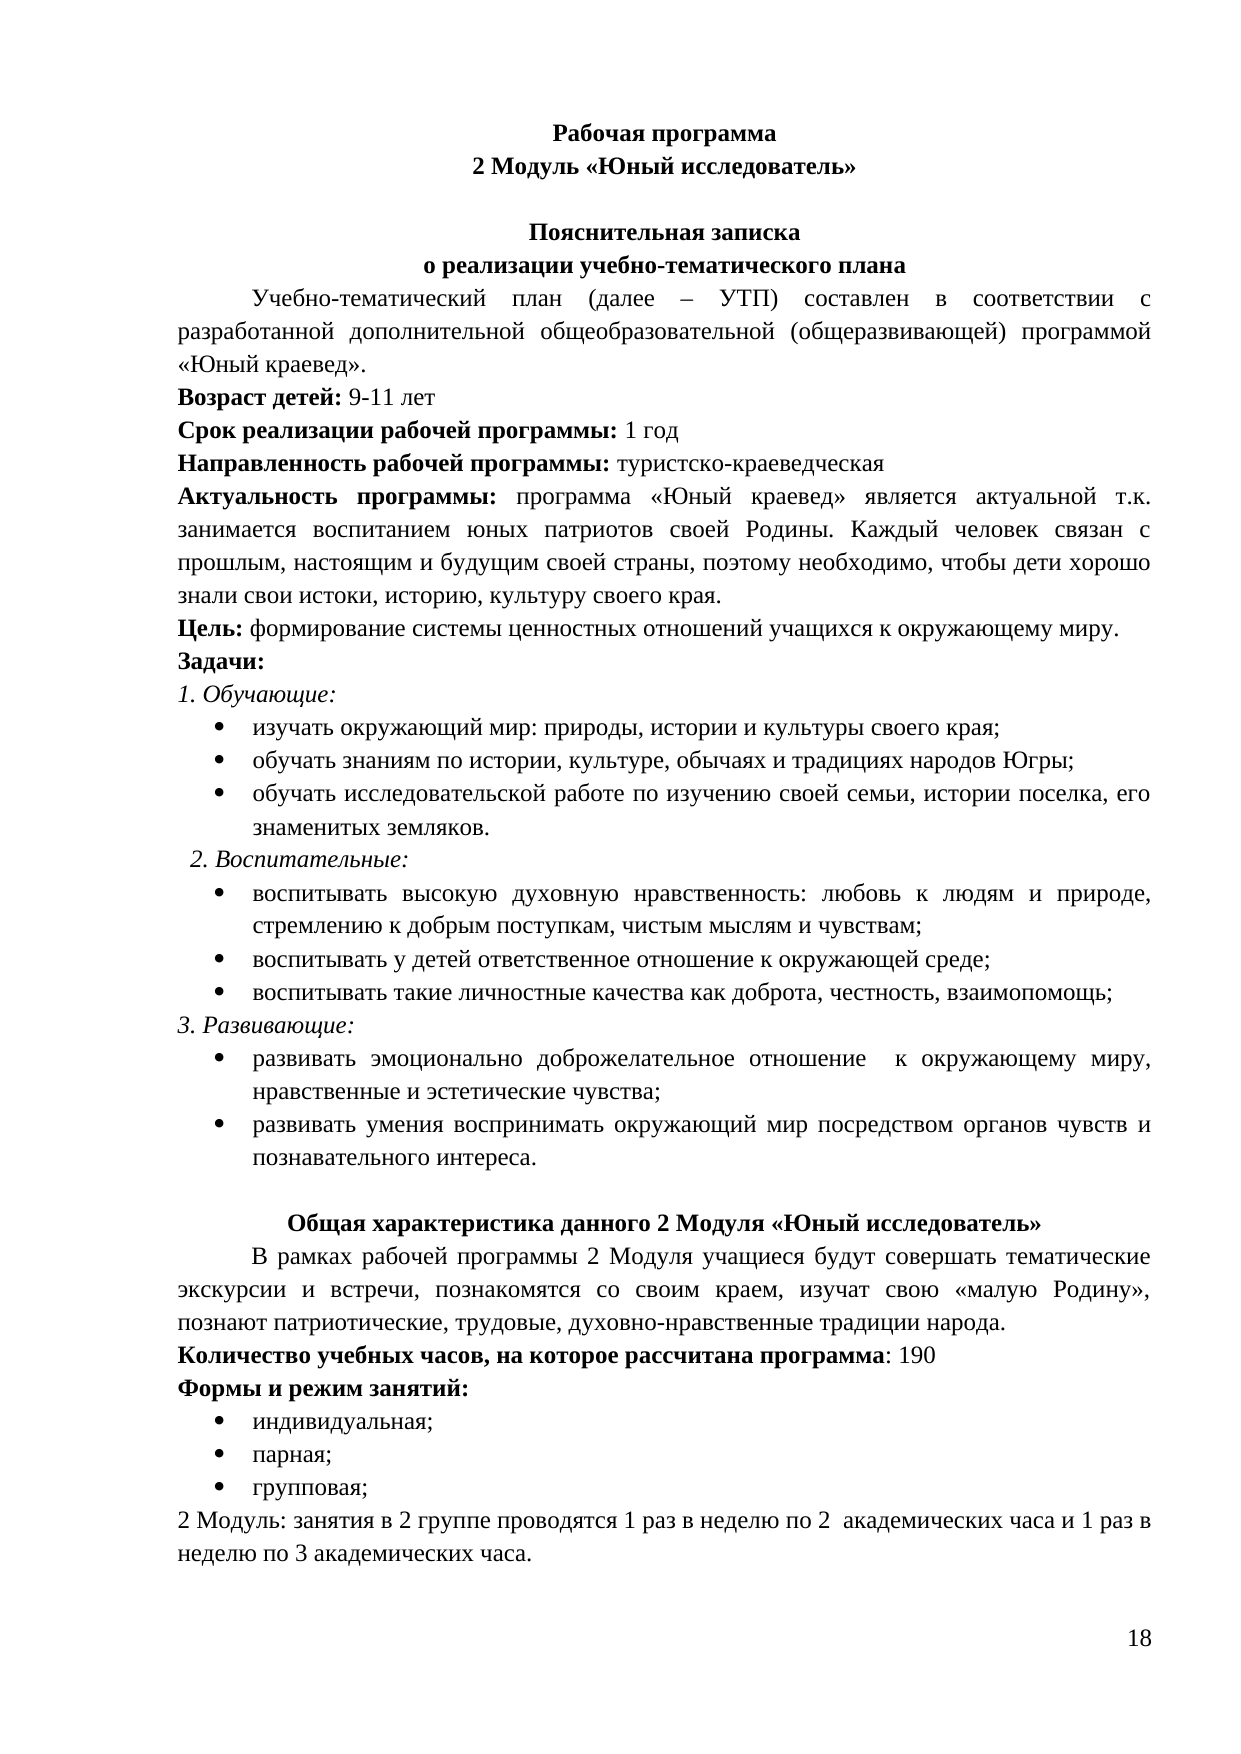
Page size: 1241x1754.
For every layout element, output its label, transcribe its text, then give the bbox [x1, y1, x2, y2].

list групповая; [215, 1472, 1152, 1501]
text Актуальность программы: программа «Юный краевед» является актуальной т.к. занимается воспитанием юных патриотов своей Родины. Каждый человек связан с прошлым, настоящим и будущим своей страны, поэтому необходимо, чтобы дети хорошо знали свои истоки, историю, культуру своего края. [177, 481, 1152, 609]
list парная; [215, 1439, 1152, 1468]
list обучать знаниям по истории, культуре, обычаях и традициях народов Югры; [215, 746, 1152, 774]
list воспитывать высокую духовную нравственность: любовь к людям и природе, стремлению к добрым поступкам, чистым мыслям и чувствам; [215, 878, 1152, 939]
list изучать окружающий мир: природы, истории и культуры своего края; [215, 712, 1152, 741]
list воспитывать у детей ответственное отношение к окружающей среде; [215, 944, 1152, 972]
text 2. Воспитательные: [177, 844, 1152, 873]
text 2 Модуль: занятия в 2 группе проводятся 1 раз в неделю по 2 академических часа и 1 раз в неделю по 3 академических часа. [177, 1505, 1152, 1567]
list обучать исследовательской работе по изучению своей семьи, истории поселка, его знаменитых земляков. [215, 778, 1152, 840]
list развивать эмоционально доброжелательное отношение к окружающему миру, нравственные и эстетические чувства; [215, 1043, 1152, 1104]
text В рамках рабочей программы 2 Модуля учащиеся будут совершать тематические экскурсии и встречи, познакомятся со своим краем, изучат свою «малую Родину», познают патриотические, трудовые, духовно-нравственные традиции народа. [177, 1241, 1152, 1336]
text Учебно-тематический план (далее – УТП) составлен в соответствии с разработанной дополнительной общеобразовательной (общеразвивающей) программой «Юный краевед». [177, 283, 1152, 378]
text Задачи: [177, 646, 1152, 675]
text Цель: формирование системы ценностных отношений учащихся к окружающему миру. [177, 613, 1152, 642]
text Срок реализации рабочей программы: 1 год [177, 415, 1152, 444]
text Общая характеристика данного 2 Модуля «Юный исследователь» [177, 1208, 1152, 1237]
text Количество учебных часов, на которое рассчитана программа: 190 [177, 1340, 1152, 1369]
text 1. Обучающие: [177, 679, 1152, 708]
list воспитывать такие личностные качества как доброта, честность, взаимопомощь; [215, 977, 1152, 1005]
text Направленность рабочей программы: туристско-краеведческая [177, 448, 1152, 477]
text 3. Развивающие: [177, 1010, 1152, 1038]
text Пояснительная записка [177, 217, 1152, 246]
list индивидуальная; [215, 1406, 1152, 1435]
text Рабочая программа [177, 118, 1152, 147]
text о реализации учебно-тематического плана [177, 250, 1152, 279]
text Возраст детей: 9-11 лет [177, 382, 1152, 411]
text 2 Модуль «Юный исследователь» [177, 151, 1152, 180]
text Формы и режим занятий: [177, 1373, 1152, 1402]
list развивать умения воспринимать окружающий мир посредством органов чувств и познавательного интереса. [215, 1109, 1152, 1171]
